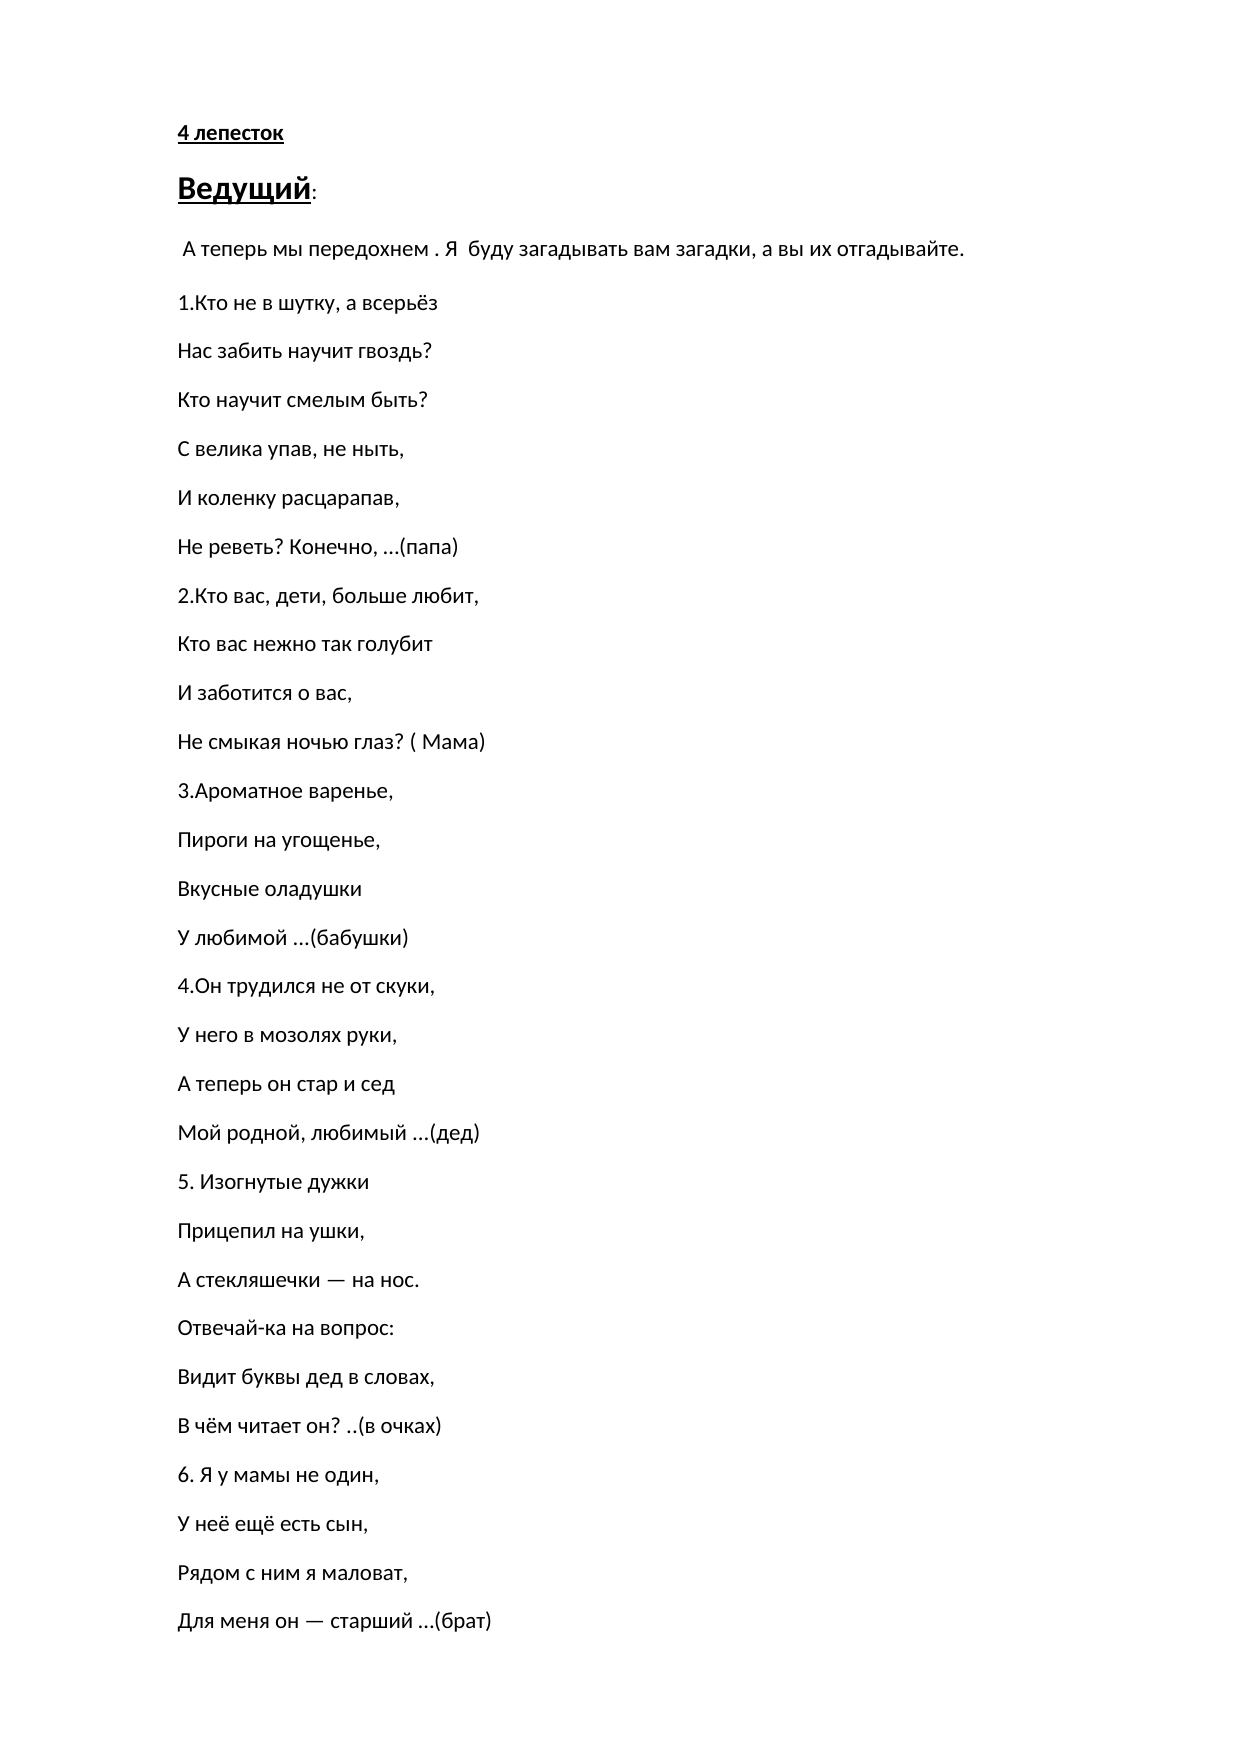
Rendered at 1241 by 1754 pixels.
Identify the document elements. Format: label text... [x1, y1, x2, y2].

text 2.Кто вас, дети, больше любит, [177, 581, 1152, 609]
text Прицепил на ушки, [177, 1216, 1152, 1244]
text Hе смыкая ночью глаз? ( Мама) [177, 727, 1152, 755]
text Вкусные оладушки [177, 874, 1152, 902]
text 4 лепесток [177, 118, 1152, 146]
text Ведущий: [177, 167, 1152, 208]
text 4.Он трудился не от скуки, [177, 972, 1152, 999]
text У неё ещё есть сын, [177, 1509, 1152, 1537]
text Не реветь? Конечно, …(папа) [177, 532, 1152, 560]
text Отвечай-ка на вопрос: [177, 1313, 1152, 1342]
text 1.Кто не в шутку, а всерьёз [177, 288, 1152, 316]
text И заботится о вас, [177, 678, 1152, 706]
text У него в мозолях руки, [177, 1020, 1152, 1048]
text А теперь мы передохнем . Я буду загадывать вам загадки, а вы их отгадывайте. [177, 234, 1152, 263]
text А стекляшечки — на нос. [177, 1265, 1152, 1293]
text Рядом с ним я маловат, [177, 1558, 1152, 1586]
text Кто научит смелым быть? [177, 385, 1152, 413]
text 6. Я у мамы не один, [177, 1460, 1152, 1488]
text А теперь он стар и сед [177, 1069, 1152, 1097]
text Пироги на угощенье, [177, 825, 1152, 853]
text Кто вас нежно так голyбит [177, 629, 1152, 658]
text С велика упав, не ныть, [177, 434, 1152, 462]
text 3.Ароматное варенье, [177, 776, 1152, 804]
text И коленку расцарапав, [177, 483, 1152, 511]
text В чём читает он? ..(в очках) [177, 1411, 1152, 1439]
text Для меня он — старший …(брат) [177, 1607, 1152, 1635]
text Видит буквы дед в словах, [177, 1362, 1152, 1390]
text 5. Изогнутые дужки [177, 1167, 1152, 1195]
text Мой родной, любимый ...(дед) [177, 1118, 1152, 1146]
text Нас забить научит гвоздь? [177, 336, 1152, 364]
text У любимой ...(бабушки) [177, 923, 1152, 951]
